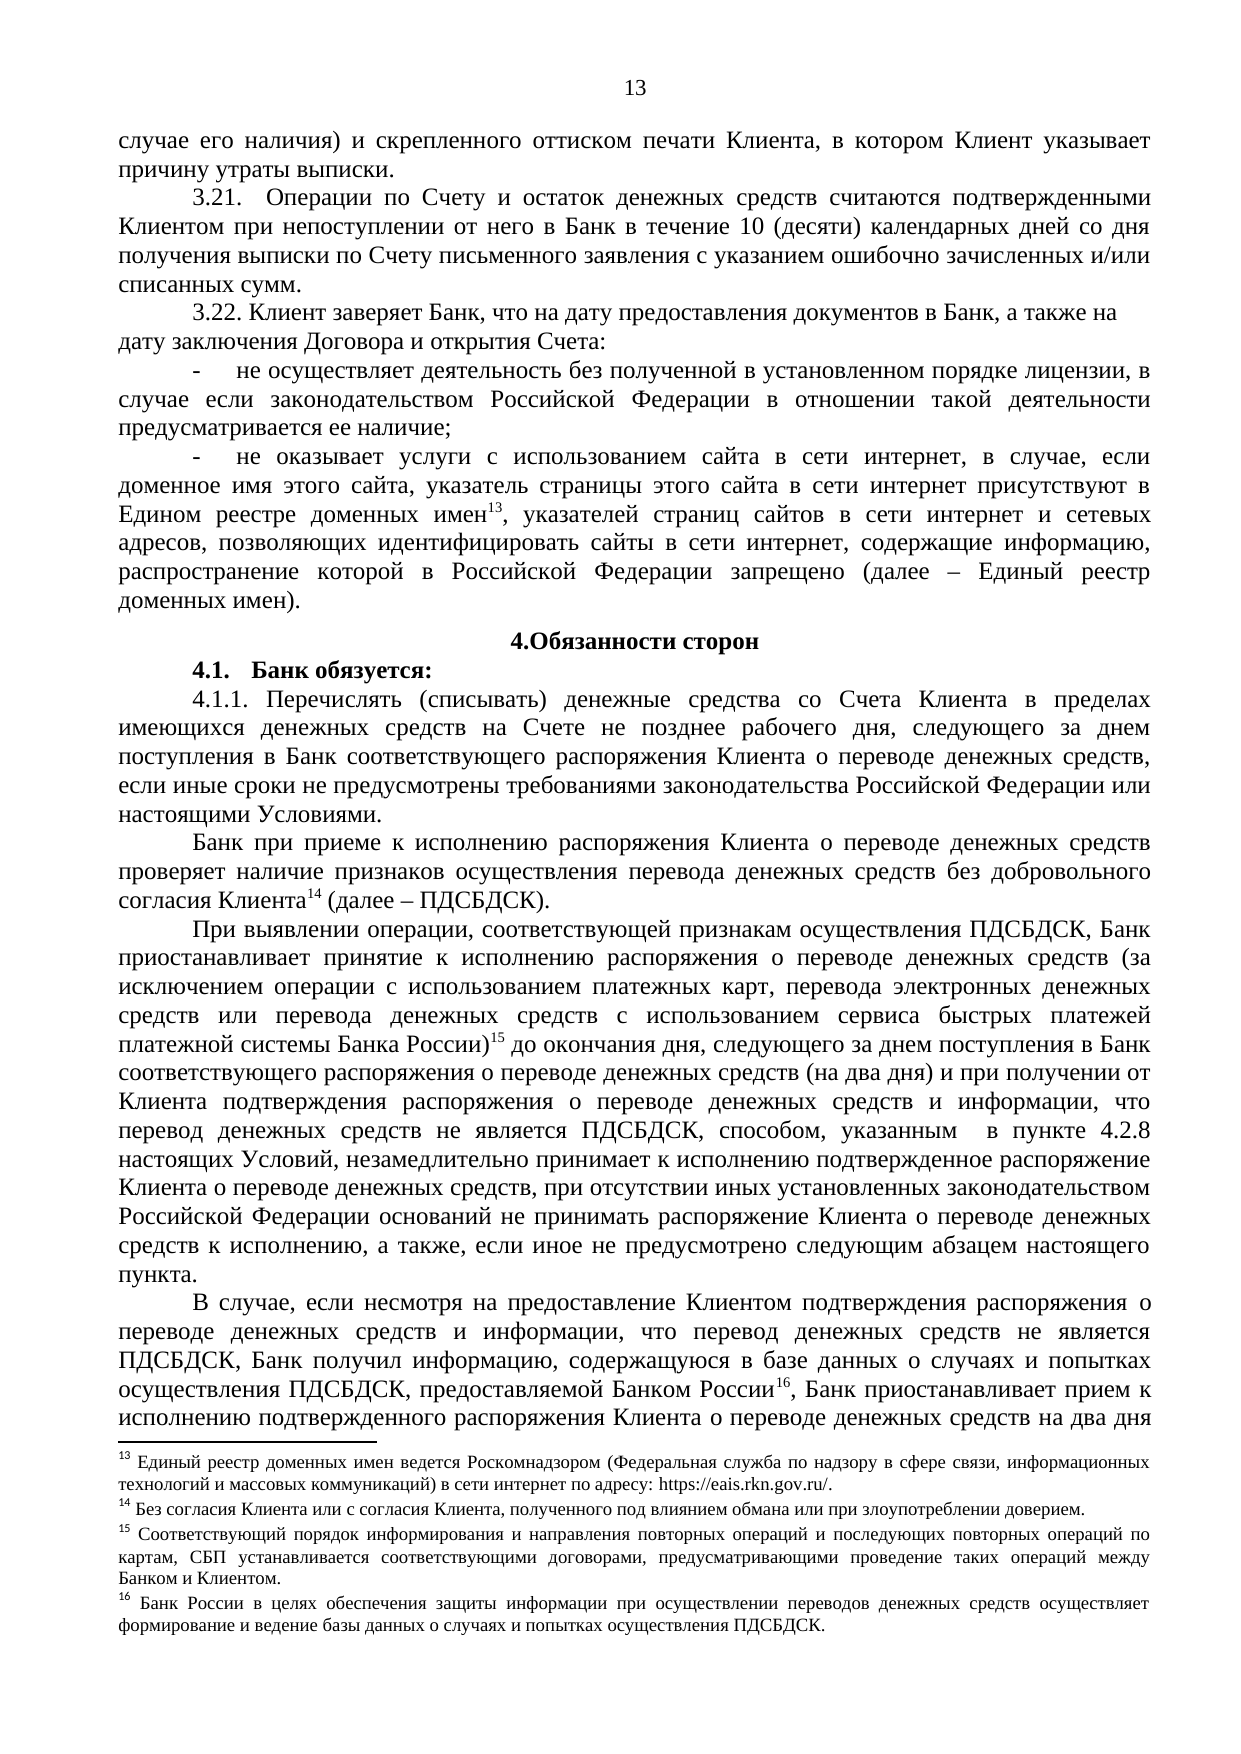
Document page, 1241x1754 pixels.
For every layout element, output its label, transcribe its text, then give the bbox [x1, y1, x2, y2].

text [118, 1287, 1152, 1431]
list - не оказывает услуги с использованием сайта в сети интернет, в случае, если доменное имя этого сайта, указатель страницы этого сайта в сети интернет присутствуют в Едином реестре доменных имен, указателей страниц сайтов в сети интернет и сетевых адресов, позволяющих идентифицировать сайты в сети интернет, содержащие информацию, распространение которой в Российской Федерации запрещено (далее – Единый реестр доменных имен). [118, 441, 1152, 614]
text Банк при приеме к исполнению распоряжения Клиента о переводе денежных средств проверяет наличие признаков осуществления перевода денежных средств без добровольного согласия Клиента (далее – ПДСБДСК). [118, 827, 1152, 914]
text При выявлении операции, соответствующей признакам осуществления ПДСБДСК, Банк приостанавливает принятие к исполнению распоряжения о переводе денежных средств (за исключением операции с использованием платежных карт, перевода электронных денежных средств или перевода денежных средств с использованием сервиса быстрых платежей платежной системы Банка России) до окончания дня, следующего за днем поступления в Банк соответствующего распоряжения о переводе денежных средств (на два дня) и при получении от Клиента подтверждения распоряжения о переводе денежных средств и информации, что перевод денежных средств не является ПДСБДСК, способом, указанным в пункте 4.2.8 настоящих Условий, незамедлительно принимает к исполнению подтвержденное распоряжение Клиента о переводе денежных средств, при отсутствии иных установленных законодательством Российской Федерации оснований не принимать распоряжение Клиента о переводе денежных средств к исполнению, а также, если иное не предусмотрено следующим абзацем настоящего пункта. [118, 914, 1152, 1287]
list 3.22. Клиент заверяет Банк, что на дату предоставления документов в Банк, а также на дату заключения Договора и открытия Счета: [118, 297, 1152, 355]
list 4.Обязанности сторон [118, 626, 1152, 655]
text 4.1.1. Перечислять (списывать) денежные средства со Счета Клиента в пределах имеющихся денежных средств на Счете не позднее рабочего дня, следующего за днем поступления в Банк соответствующего распоряжения Клиента о переводе денежных средств, если иные сроки не предусмотрены требованиями законодательства Российской Федерации или настоящими Условиями. [118, 684, 1152, 827]
text - не осуществляет деятельность без полученной в установленном порядке лицензии, в случае если законодательством Российской Федерации в отношении такой деятельности предусматривается ее наличие; [118, 355, 1152, 441]
list 3.21. Операции по Счету и остаток денежных средств считаются подтвержденными Клиентом при непоступлении от него в Банк в течение 10 (десяти) календарных дней со дня получения выписки по Счету письменного заявления с указанием ошибочно зачисленных и/или списанных сумм. [118, 182, 1152, 297]
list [118, 125, 1152, 182]
list 4.1. Банк обязуется: [118, 655, 1152, 684]
